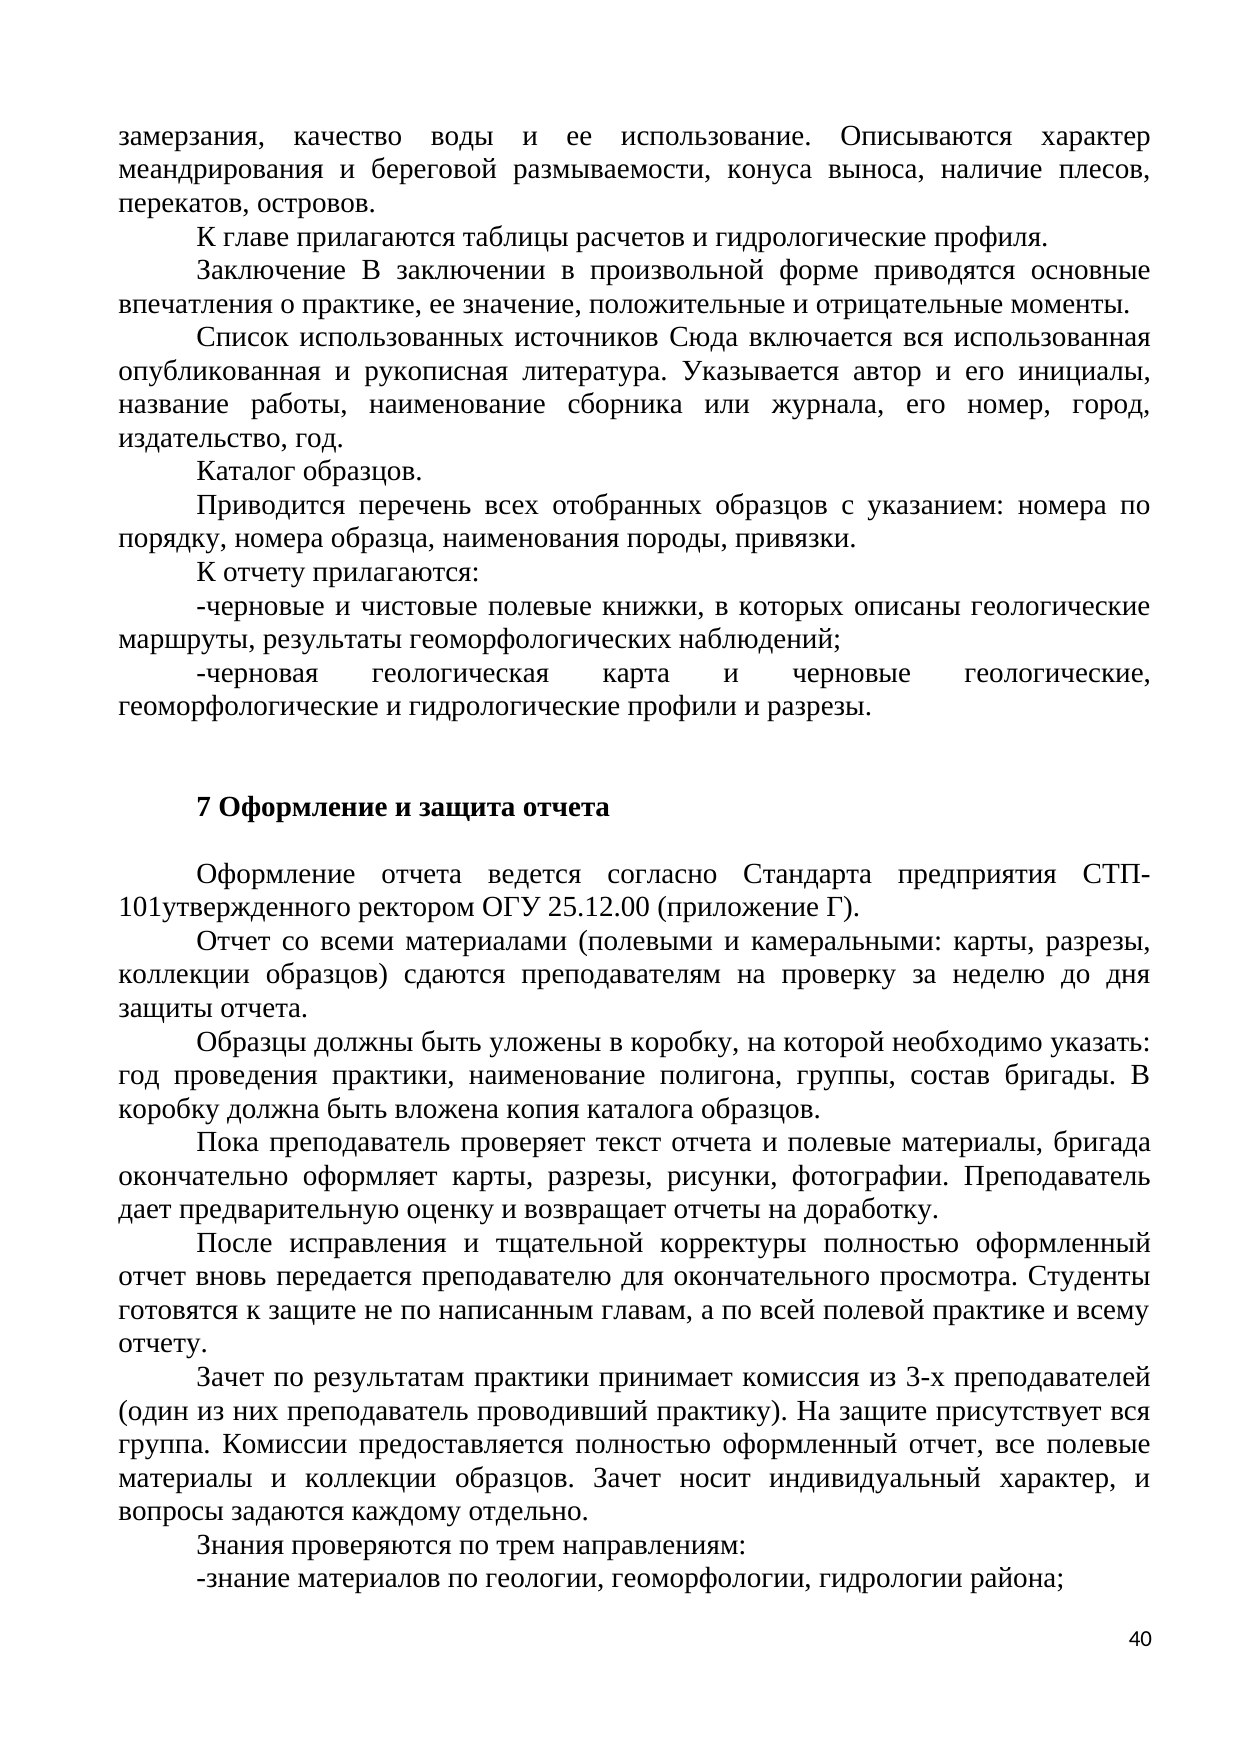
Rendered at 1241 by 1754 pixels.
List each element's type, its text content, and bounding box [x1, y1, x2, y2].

text Пока преподаватель проверяет текст отчета и полевые материалы, бригада окончательно оформляет карты, разрезы, рисунки, фотографии. Преподаватель дает предварительную оценку и возвращает отчеты на доработку. [118, 1124, 1152, 1225]
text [118, 118, 1152, 219]
text К отчету прилагаются: [118, 554, 1152, 588]
text Зачет по результатам практики принимает комиссия из 3-х преподавателей (один из них преподаватель проводивший практику). На защите присутствует вся группа. Комиссии предоставляется полностью оформленный отчет, все полевые материалы и коллекции образцов. Зачет носит индивидуальный характер, и вопросы задаются каждому отдельно. [118, 1359, 1152, 1527]
text 7 Оформление и защита отчета [118, 789, 1152, 822]
text -черновые и чистовые полевые книжки, в которых описаны геологические маршруты, результаты геоморфологических наблюдений; [118, 588, 1152, 655]
text Оформление отчета ведется согласно Стандарта предприятия СТП-101утвержденного ректором ОГУ 25.12.00 (приложение Г). [118, 856, 1152, 923]
text -знание материалов по геологии, геоморфологии, гидрологии района; [118, 1560, 1152, 1594]
text -черновая геологическая карта и черновые геологические, геоморфологические и гидрологические профили и разрезы. [118, 655, 1152, 722]
text Каталог образцов. [118, 453, 1152, 487]
text К главе прилагаются таблицы расчетов и гидрологические профиля. [118, 219, 1152, 252]
text Список использованных источников Сюда включается вся использованная опубликованная и рукописная литература. Указывается автор и его инициалы, название работы, наименование сборника или журнала, его номер, город, издательство, год. [118, 319, 1152, 453]
text Знания проверяются по трем направлениям: [118, 1527, 1152, 1560]
text После исправления и тщательной корректуры полностью оформленный отчет вновь передается преподавателю для окончательного просмотра. Студенты готовятся к защите не по написанным главам, а по всей полевой практике и всему отчету. [118, 1225, 1152, 1359]
text Отчет со всеми материалами (полевыми и камеральными: карты, разрезы, коллекции образцов) сдаются преподавателям на проверку за неделю до дня защиты отчета. [118, 923, 1152, 1024]
text Заключение В заключении в произвольной форме приводятся основные впечатления о практике, ее значение, положительные и отрицательные моменты. [118, 252, 1152, 319]
text Образцы должны быть уложены в коробку, на которой необходимо указать: год проведения практики, наименование полигона, группы, состав бригады. В коробку должна быть вложена копия каталога образцов. [118, 1024, 1152, 1124]
text Приводится перечень всех отобранных образцов с указанием: номера по порядку, номера образца, наименования породы, привязки. [118, 487, 1152, 554]
